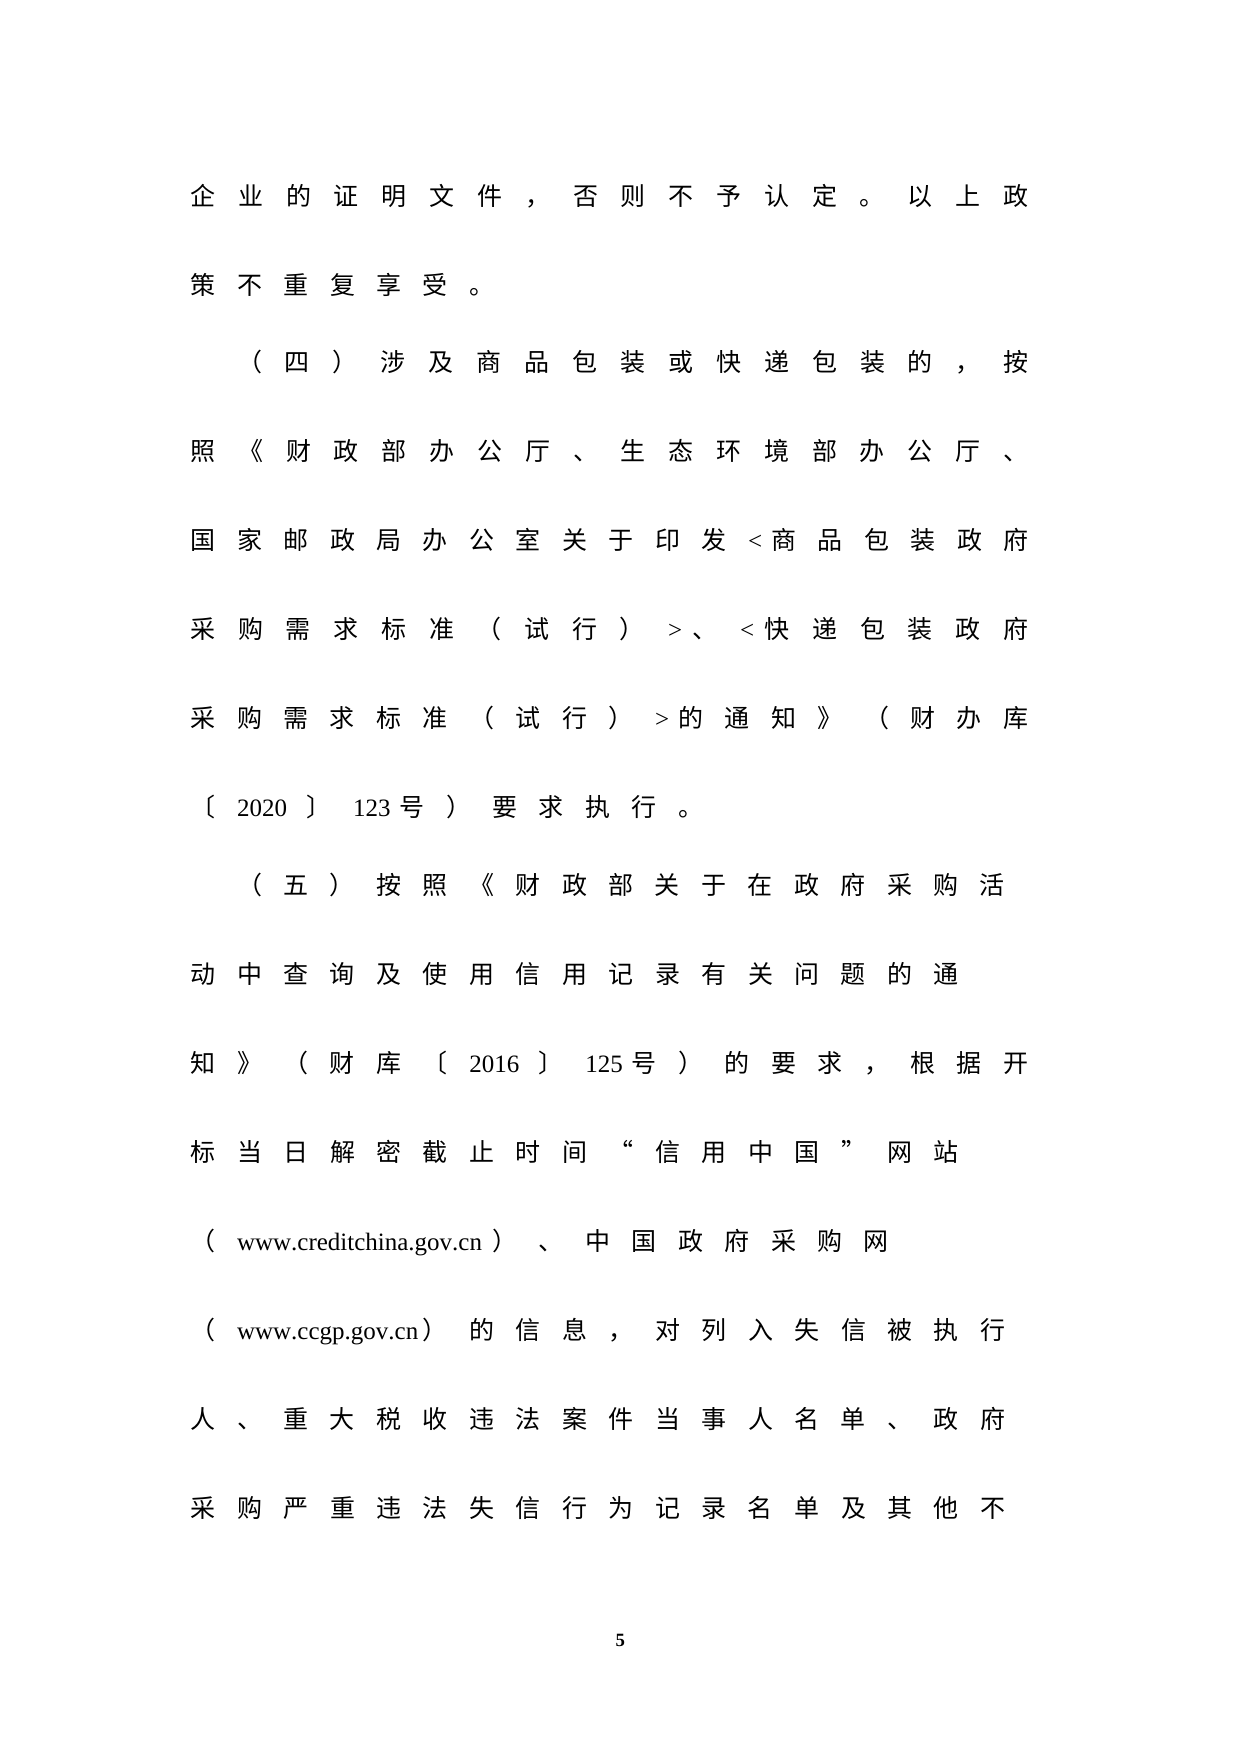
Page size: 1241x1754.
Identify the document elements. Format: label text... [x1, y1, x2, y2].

text （四）涉及商品包装或快递包装的，按照《财政部办公厅、生态环境部办公厅、国家邮政局办公室关于印发<商品包装政府采购需求标准（试行）>、<快递包装政府采购需求标准（试行）>的通知》（财办库〔2020〕123号）要求执行。 [190, 331, 1050, 836]
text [190, 854, 1050, 1537]
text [190, 164, 1050, 313]
